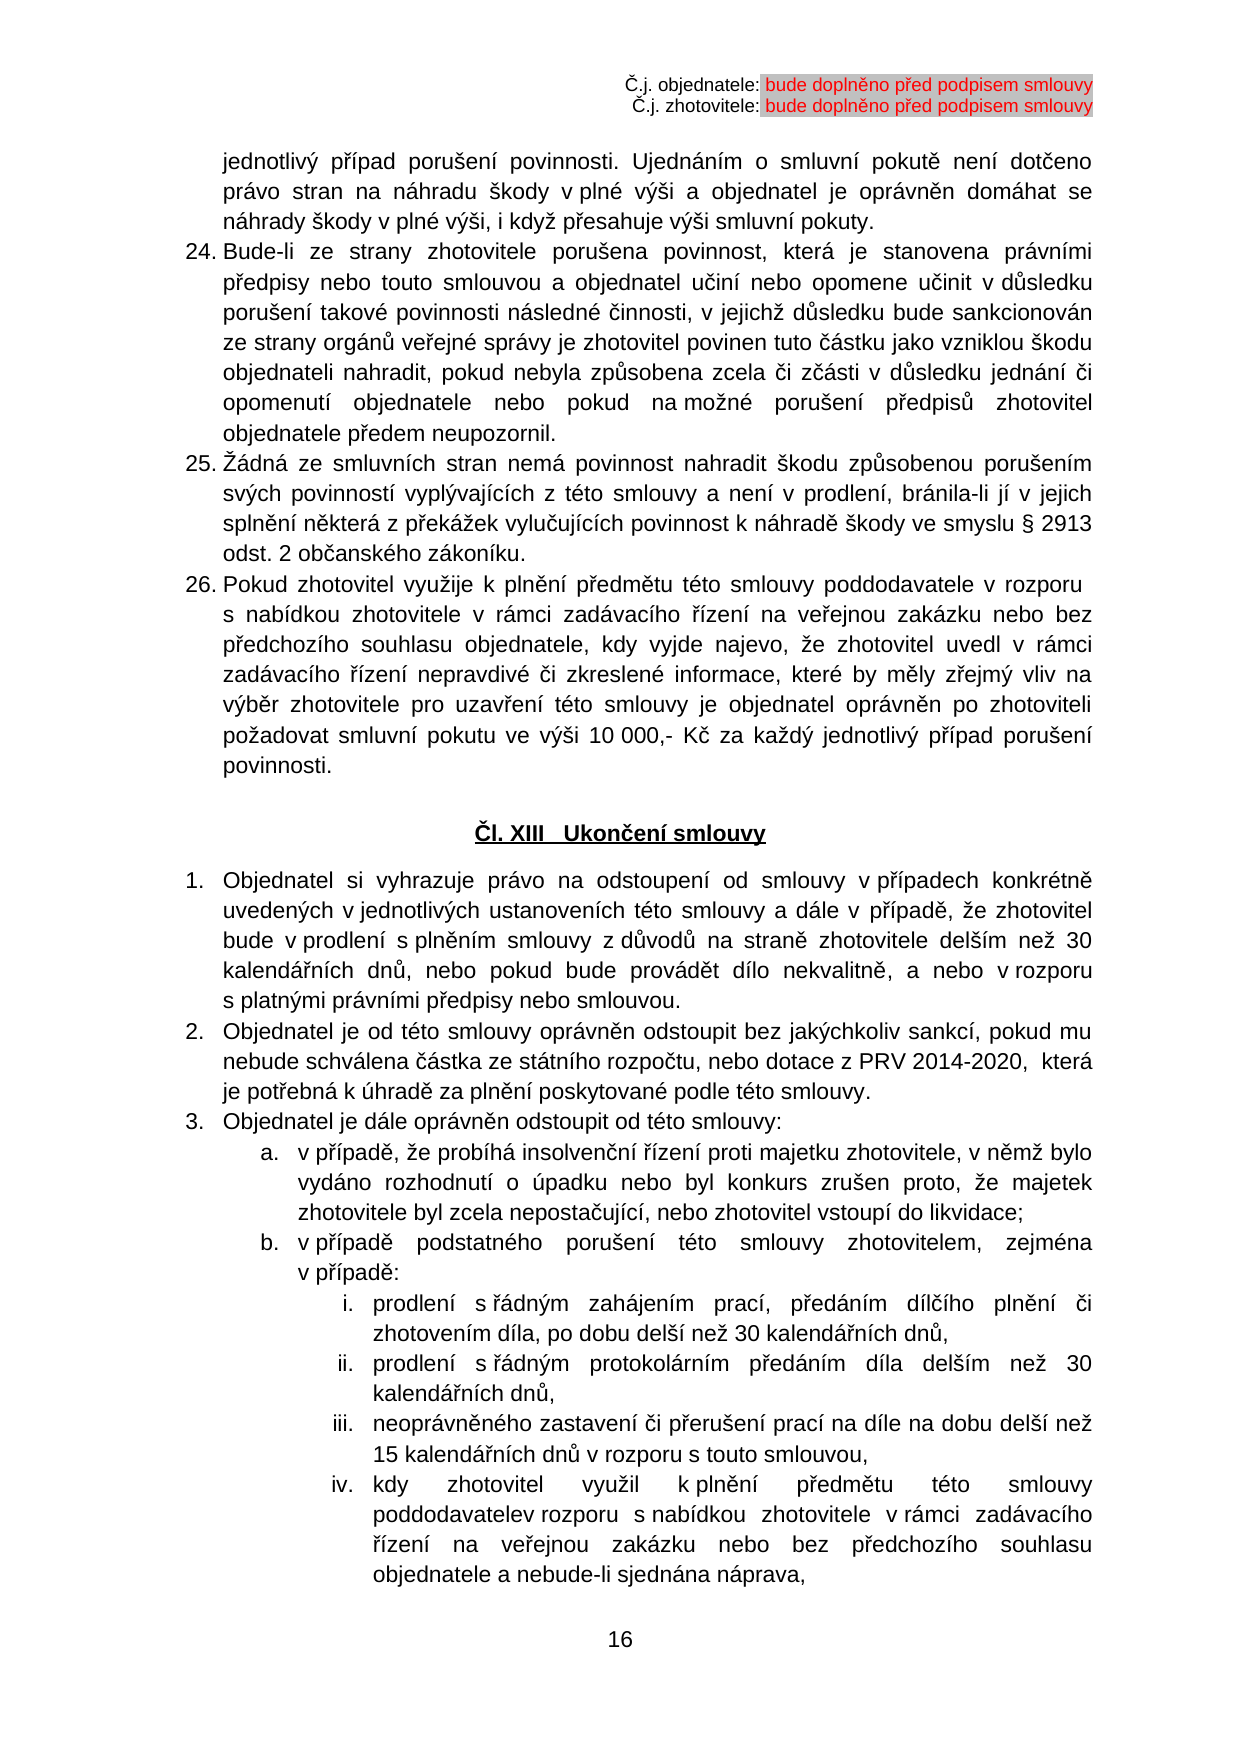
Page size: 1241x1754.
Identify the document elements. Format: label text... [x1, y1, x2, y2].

list Objednatel si vyhrazuje právo na odstoupení od smlouvy v případech konkrétně uvedených v jednotlivých ustanoveních této smlouvy a dále v případě, že zhotovitel bude v prodlení s plněním smlouvy z důvodů na straně zhotovitele delším než 30 kalendářních dnů, nebo pokud bude provádět dílo nekvalitně, a nebo v rozporu s platnými právními předpisy nebo smlouvou. [185, 867, 1093, 1014]
list Bude-li ze strany zhotovitele porušena povinnost, která je stanovena právními předpisy nebo touto smlouvou a objednatel učiní nebo opomene učinit v důsledku porušení takové povinnosti následné činnosti, v jejichž důsledku bude sankcionován ze strany orgánů veřejné správy je zhotovitel povinen tuto částku jako vzniklou škodu objednateli nahradit, pokud nebyla způsobena zcela či zčásti v důsledku jednání či opomenutí objednatele nebo pokud na možné porušení předpisů zhotovitel objednatele předem neupozornil. [185, 238, 1093, 446]
list kdy zhotovitel využil k plnění předmětu této smlouvy poddodavatelev rozporu s nabídkou zhotovitele v rámci zadávacího řízení na veřejnou zakázku nebo bez předchozího souhlasu objednatele a nebude-li sjednána náprava, [354, 1471, 1093, 1588]
list neoprávněného zastavení či přerušení prací na díle na dobu delší než 15 kalendářních dnů v rozporu s touto smlouvou, [354, 1410, 1093, 1467]
list prodlení s řádným zahájením prací, předáním dílčího plnění či zhotovením díla, po dobu delší než 30 kalendářních dnů, [354, 1289, 1093, 1346]
list prodlení s řádným protokolárním předáním díla delším než 30 kalendářních dnů, [354, 1350, 1093, 1407]
list Objednatel je od této smlouvy oprávněn odstoupit bez jakýchkoliv sankcí, pokud mu nebude schválena částka ze státního rozpočtu, nebo dotace z PRV 2014-2020, která je potřebná k úhradě za plnění poskytované podle této smlouvy. [185, 1018, 1093, 1104]
list v případě podstatného porušení této smlouvy zhotovitelem, zejména v případě: [260, 1229, 1093, 1286]
list Objednatel je dále oprávněn odstoupit od této smlouvy: [185, 1108, 1093, 1135]
list Pokud zhotovitel využije k plnění předmětu této smlouvy poddodavatele v rozporu s nabídkou zhotovitele v rámci zadávacího řízení na veřejnou zakázku nebo bez předchozího souhlasu objednatele, kdy vyjde najevo, že zhotovitel uvedl v rámci zadávacího řízení nepravdivé či zkreslené informace, které by měly zřejmý vliv na výběr zhotovitele pro uzavření této smlouvy je objednatel oprávněn po zhotoviteli požadovat smluvní pokutu ve výši 10 000,- Kč za každý jednotlivý případ porušení povinnosti. [185, 571, 1093, 778]
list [185, 148, 1093, 234]
text Čl. XIII Ukončení smlouvy [148, 819, 1093, 846]
list Žádná ze smluvních stran nemá povinnost nahradit škodu způsobenou porušením svých povinností vyplývajících z této smlouvy a není v prodlení, bránila-li jí v jejich splnění některá z překážek vylučujících povinnost k náhradě škody ve smyslu § 2913 odst. 2 občanského zákoníku. [185, 450, 1093, 567]
list v případě, že probíhá insolvenční řízení proti majetku zhotovitele, v němž bylo vydáno rozhodnutí o úpadku nebo byl konkurs zrušen proto, že majetek zhotovitele byl zcela nepostačující, nebo zhotovitel vstoupí do likvidace; [260, 1138, 1093, 1225]
